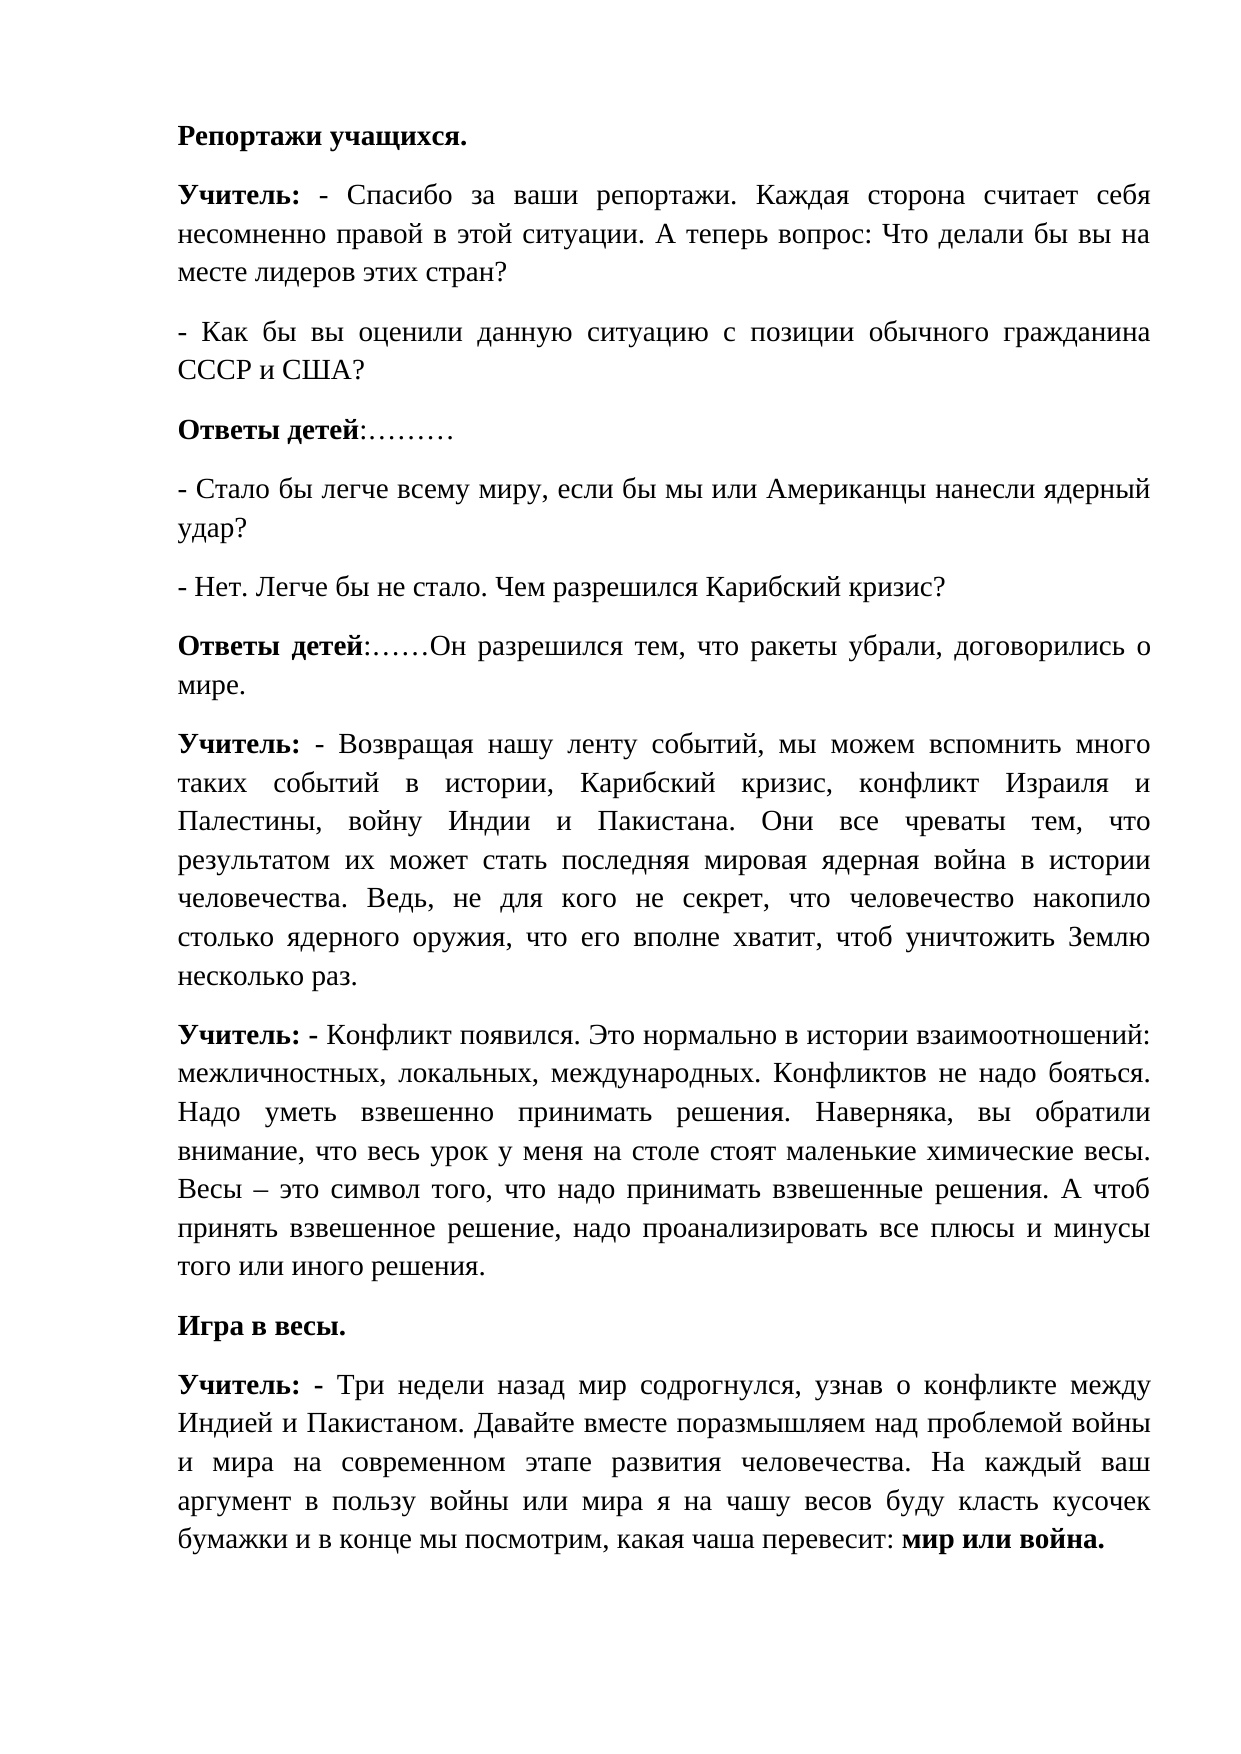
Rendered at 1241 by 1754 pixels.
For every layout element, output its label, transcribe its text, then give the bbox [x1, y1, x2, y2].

text Ответы детей:……Он разрешился тем, что ракеты убрали, договорились о мире. [177, 628, 1152, 701]
text - Как бы вы оценили данную ситуацию с позиции обычного гражданина СССР и США? [177, 314, 1152, 386]
text Учитель: - Три недели назад мир содрогнулся, узнав о конфликте между Индией и Пакистаном. Давайте вместе поразмышляем над проблемой войны и мира на современном этапе развития человечества. На каждый ваш аргумент в пользу войны или мира я на чашу весов буду класть кусочек бумажки и в конце мы посмотрим, какая чаша перевесит: мир или война. [177, 1367, 1152, 1555]
text Учитель: - Возвращая нашу ленту событий, мы можем вспомнить много таких событий в истории, Карибский кризис, конфликт Израиля и Палестины, войну Индии и Пакистана. Они все чреваты тем, что результатом их может стать последняя мировая ядерная война в истории человечества. Ведь, не для кого не секрет, что человечество накопило столько ядерного оружия, что его вполне хватит, чтоб уничтожить Землю несколько раз. [177, 726, 1152, 991]
text - Стало бы легче всему миру, если бы мы или Американцы нанесли ядерный удар? [177, 471, 1152, 543]
text Игра в весы. [177, 1308, 1152, 1341]
text Учитель: - Спасибо за ваши репортажи. Каждая сторона считает себя несомненно правой в этой ситуации. А теперь вопрос: Что делали бы вы на месте лидеров этих стран? [177, 177, 1152, 288]
text Репортажи учащихся. [177, 118, 1152, 152]
text - Нет. Легче бы не стало. Чем разрешился Карибский кризис? [177, 569, 1152, 603]
text Ответы детей:……… [177, 412, 1152, 445]
text Учитель: - Конфликт появился. Это нормально в истории взаимоотношений: межличностных, локальных, международных. Конфликтов не надо бояться. Надо уметь взвешенно принимать решения. Наверняка, вы обратили внимание, что весь урок у меня на столе стоят маленькие химические весы. Весы – это символ того, что надо принимать взвешенные решения. А чтоб принять взвешенное решение, надо проанализировать все плюсы и минусы того или иного решения. [177, 1017, 1152, 1282]
